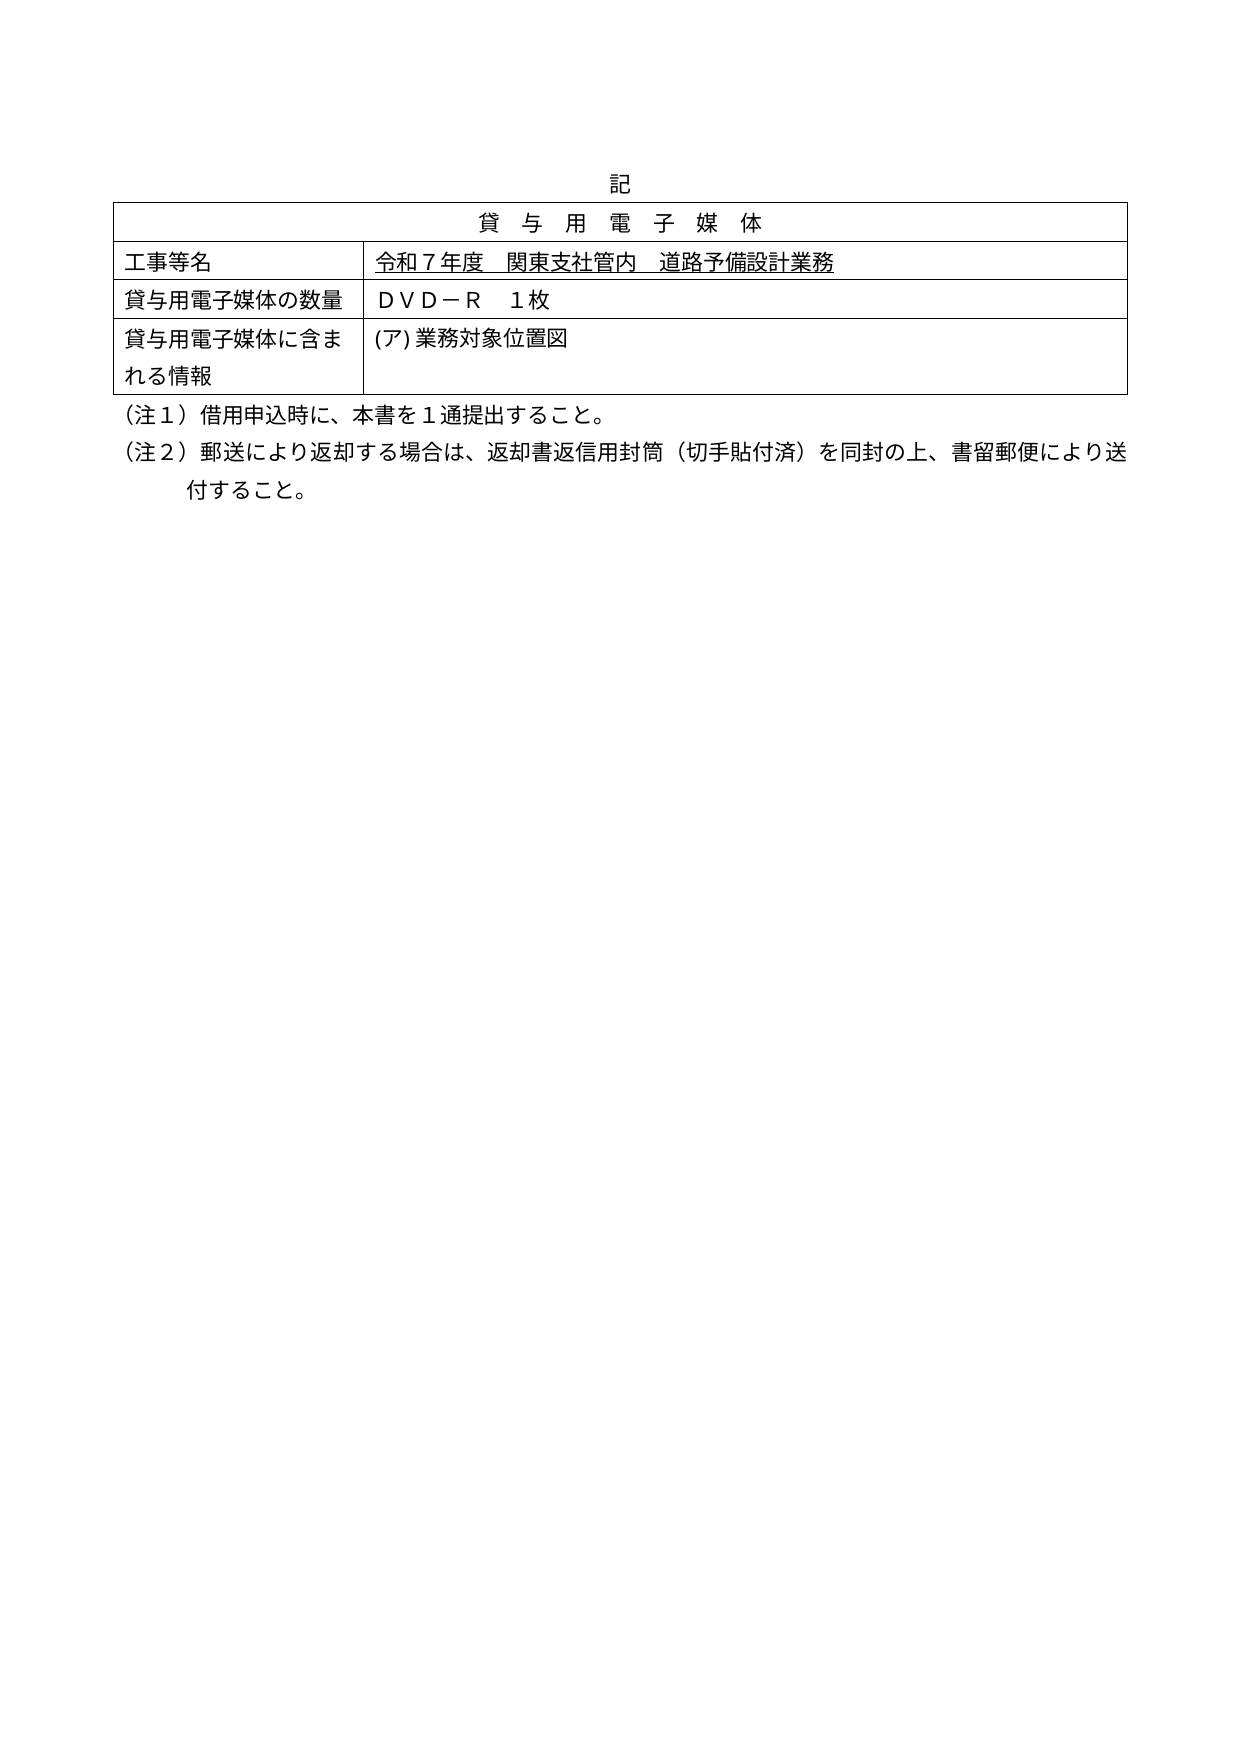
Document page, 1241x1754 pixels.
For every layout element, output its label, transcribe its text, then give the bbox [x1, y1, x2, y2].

table_cell 令和７年度 関東支社管内 道路予備設計業務 [364, 242, 1127, 279]
text （注２）郵送により返却する場合は、返却書返信用封筒（切手貼付済）を同封の上、書留郵便により送付すること。 [112, 432, 1128, 507]
text 記 [112, 164, 1128, 202]
table_cell 貸与用電子媒体の数量 [114, 280, 363, 318]
text （注１）借用申込時に、本書を１通提出すること。 [112, 395, 1128, 432]
table_cell 貸与用電子媒体に含まれる情報 [114, 319, 363, 394]
table_cell ＤＶＤ－Ｒ １枚 [364, 280, 1127, 318]
table_cell 工事等名 [114, 242, 363, 279]
table_header 貸 与 用 電 子 媒 体 [114, 203, 1127, 241]
table_cell (ア) 業務対象位置図 [364, 319, 1127, 394]
